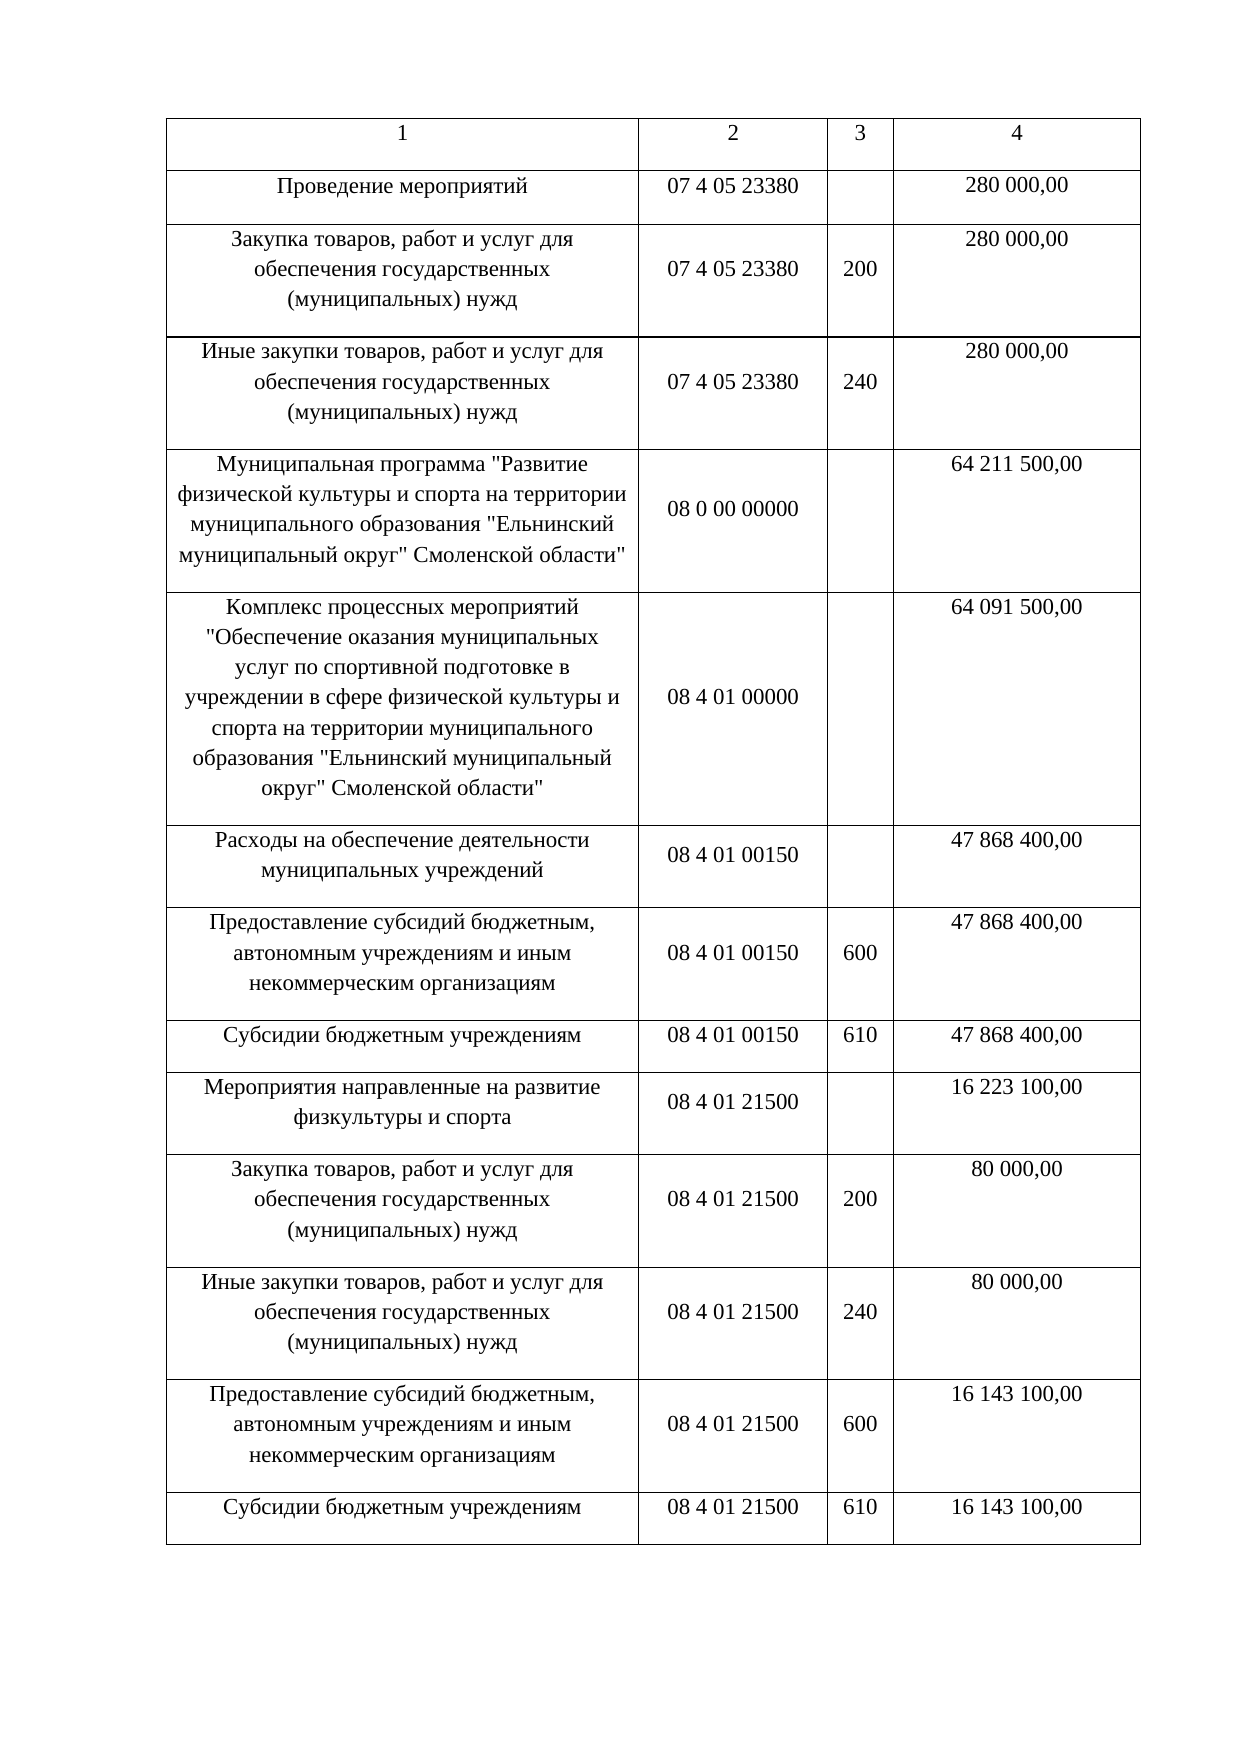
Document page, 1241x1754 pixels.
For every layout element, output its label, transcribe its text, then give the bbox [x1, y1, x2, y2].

table_cell 600 [828, 1380, 893, 1492]
table_cell Закупка товаров, работ и услуг для обеспечения государственных (муниципальных) нужд [167, 225, 638, 336]
table_cell Предоставление субсидий бюджетным, автономным учреждениям и иным некоммерческим организациям [167, 1380, 638, 1492]
table_cell 80 000,00 [894, 1155, 1140, 1267]
table_cell [828, 450, 893, 592]
table_cell Мероприятия направленные на развитие физкультуры и спорта [167, 1073, 638, 1154]
table_cell 08 4 01 21500 [639, 1380, 827, 1492]
table_cell [828, 593, 893, 825]
table_cell 16 143 100,00 [894, 1493, 1140, 1544]
table_cell 280 000,00 [894, 171, 1140, 224]
table_cell 08 4 01 00150 [639, 826, 827, 907]
table_cell 280 000,00 [894, 225, 1140, 336]
table_cell 16 143 100,00 [894, 1380, 1140, 1492]
table_cell 47 868 400,00 [894, 908, 1140, 1020]
table_cell 16 223 100,00 [894, 1073, 1140, 1154]
table_cell 610 [828, 1021, 893, 1072]
table_header 2 [639, 119, 827, 170]
table_cell Муниципальная программа "Развитие физической культуры и спорта на территории муниципального образования "Ельнинский муниципальный округ" Смоленской области" [167, 450, 638, 592]
table_cell 80 000,00 [894, 1268, 1140, 1379]
table_cell Комплекс процессных мероприятий "Обеспечение оказания муниципальных услуг по спортивной подготовке в учреждении в сфере физической культуры и спорта на территории муниципального образования "Ельнинский муниципальный округ" Смоленской области" [167, 593, 638, 825]
table_cell 07 4 05 23380 [639, 338, 827, 449]
table_cell 08 0 00 00000 [639, 450, 827, 592]
table_cell [828, 826, 893, 907]
table_cell [828, 171, 893, 224]
table_cell 200 [828, 225, 893, 336]
table_header 1 [167, 119, 638, 170]
table_cell 280 000,00 [894, 338, 1140, 449]
table_cell 08 4 01 00150 [639, 908, 827, 1020]
table_cell Субсидии бюджетным учреждениям [167, 1021, 638, 1072]
table_cell 08 4 01 21500 [639, 1073, 827, 1154]
table_cell [828, 1073, 893, 1154]
table_cell Проведение мероприятий [167, 171, 638, 224]
table_cell 07 4 05 23380 [639, 225, 827, 336]
table_header 3 [828, 119, 893, 170]
table_cell 08 4 01 00150 [639, 1021, 827, 1072]
table_cell Субсидии бюджетным учреждениям [167, 1493, 638, 1544]
table_cell Иные закупки товаров, работ и услуг для обеспечения государственных (муниципальных) нужд [167, 1268, 638, 1379]
table_cell Иные закупки товаров, работ и услуг для обеспечения государственных (муниципальных) нужд [167, 338, 638, 449]
table_cell 64 211 500,00 [894, 450, 1140, 592]
table_cell 610 [828, 1493, 893, 1544]
table_cell Расходы на обеспечение деятельности муниципальных учреждений [167, 826, 638, 907]
table_cell 600 [828, 908, 893, 1020]
table_cell 07 4 05 23380 [639, 171, 827, 224]
table_cell 200 [828, 1155, 893, 1267]
table_cell Предоставление субсидий бюджетным, автономным учреждениям и иным некоммерческим организациям [167, 908, 638, 1020]
table_cell Закупка товаров, работ и услуг для обеспечения государственных (муниципальных) нужд [167, 1155, 638, 1267]
table_cell 240 [828, 1268, 893, 1379]
table_cell 08 4 01 00000 [639, 593, 827, 825]
table_cell 08 4 01 21500 [639, 1493, 827, 1544]
table_cell 47 868 400,00 [894, 826, 1140, 907]
table_cell 08 4 01 21500 [639, 1268, 827, 1379]
table_cell 08 4 01 21500 [639, 1155, 827, 1267]
table_cell 240 [828, 338, 893, 449]
table_cell 64 091 500,00 [894, 593, 1140, 825]
table_cell 47 868 400,00 [894, 1021, 1140, 1072]
table_header 4 [894, 119, 1140, 170]
